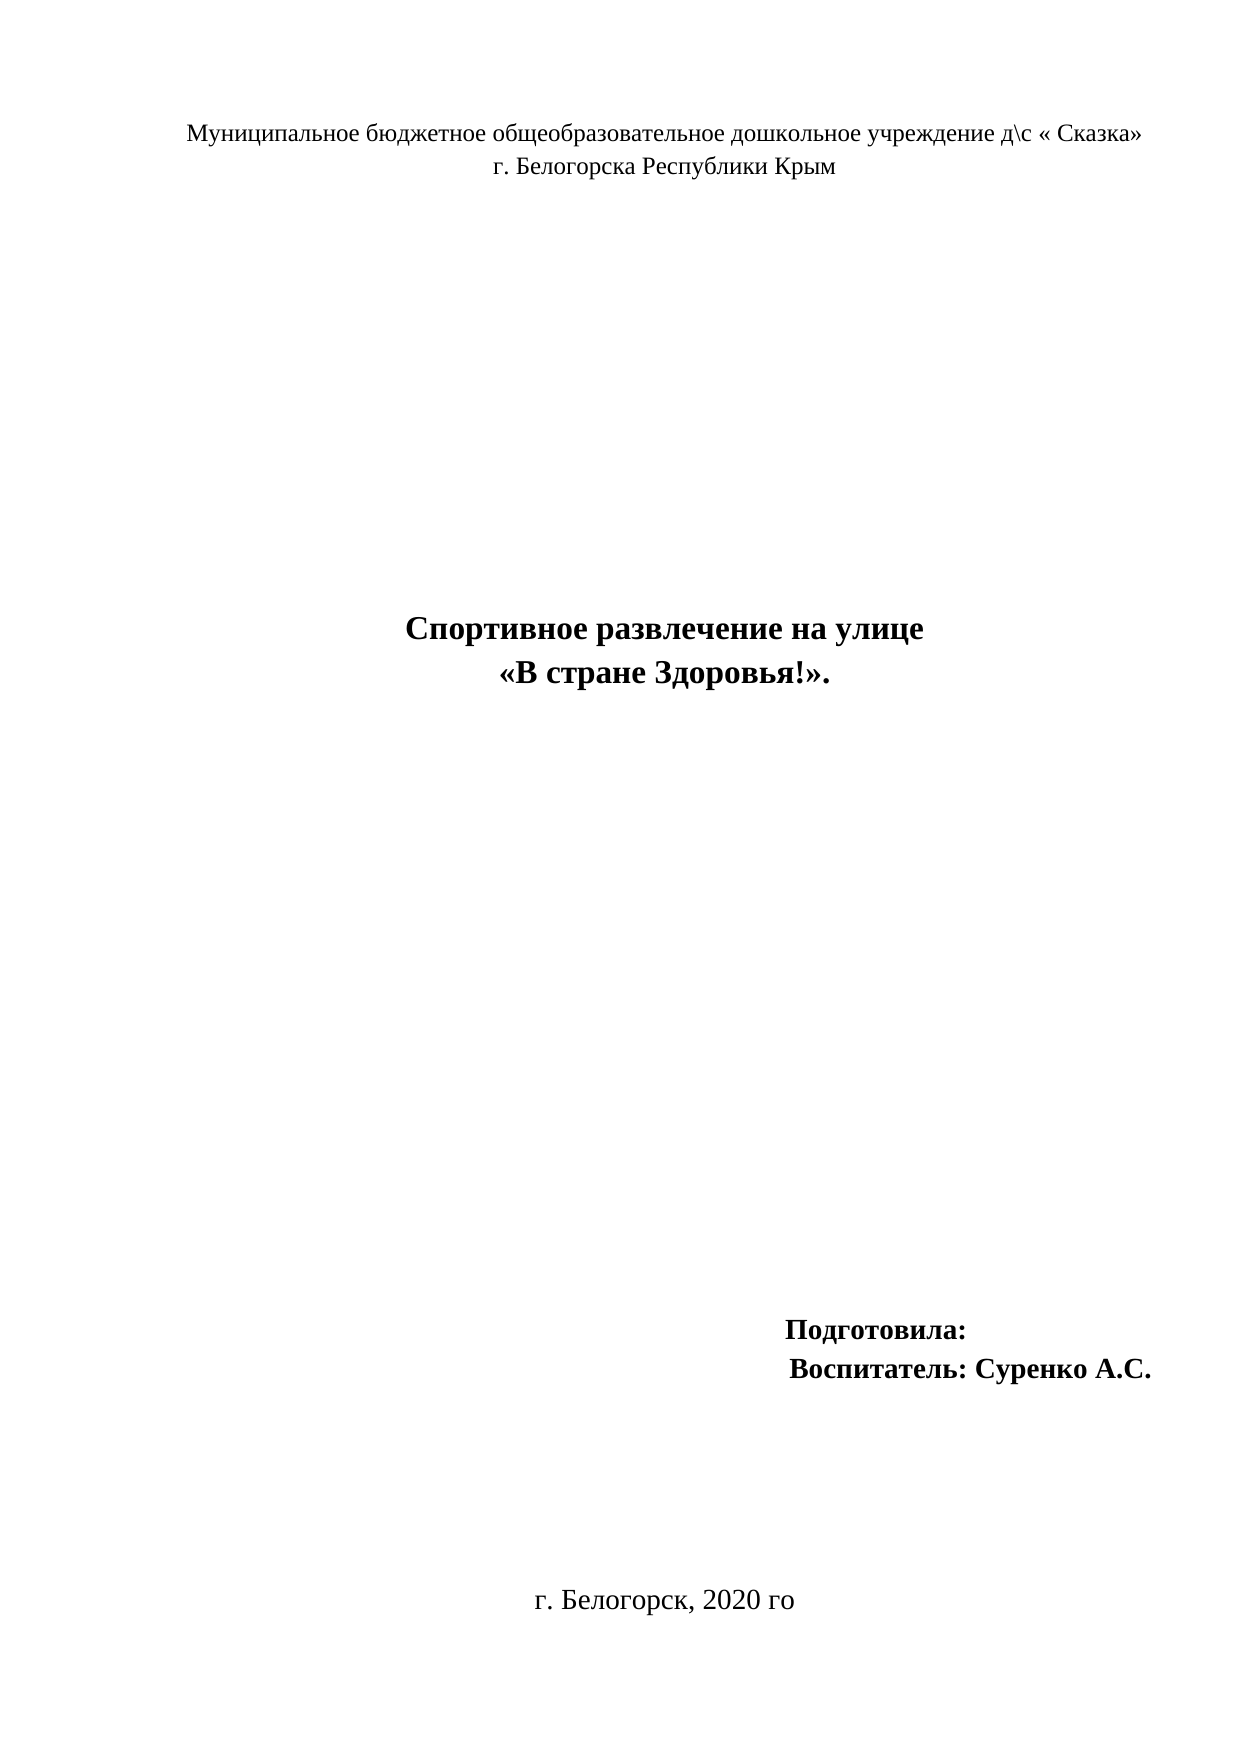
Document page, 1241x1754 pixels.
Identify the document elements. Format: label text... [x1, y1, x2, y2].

text «В стране Здоровья!». [177, 652, 1152, 691]
text г. Белогорск, 2020 го [177, 1582, 1152, 1616]
text Муниципальное бюджетное общеобразовательное дошкольное учреждение д\с « Сказка» г. Белогорска Республики Крым [177, 118, 1152, 180]
text Спортивное развлечение на улице [177, 608, 1152, 646]
text Воспитатель: Суренко А.С. [177, 1351, 1152, 1384]
text Подготовила: [177, 1312, 1152, 1346]
